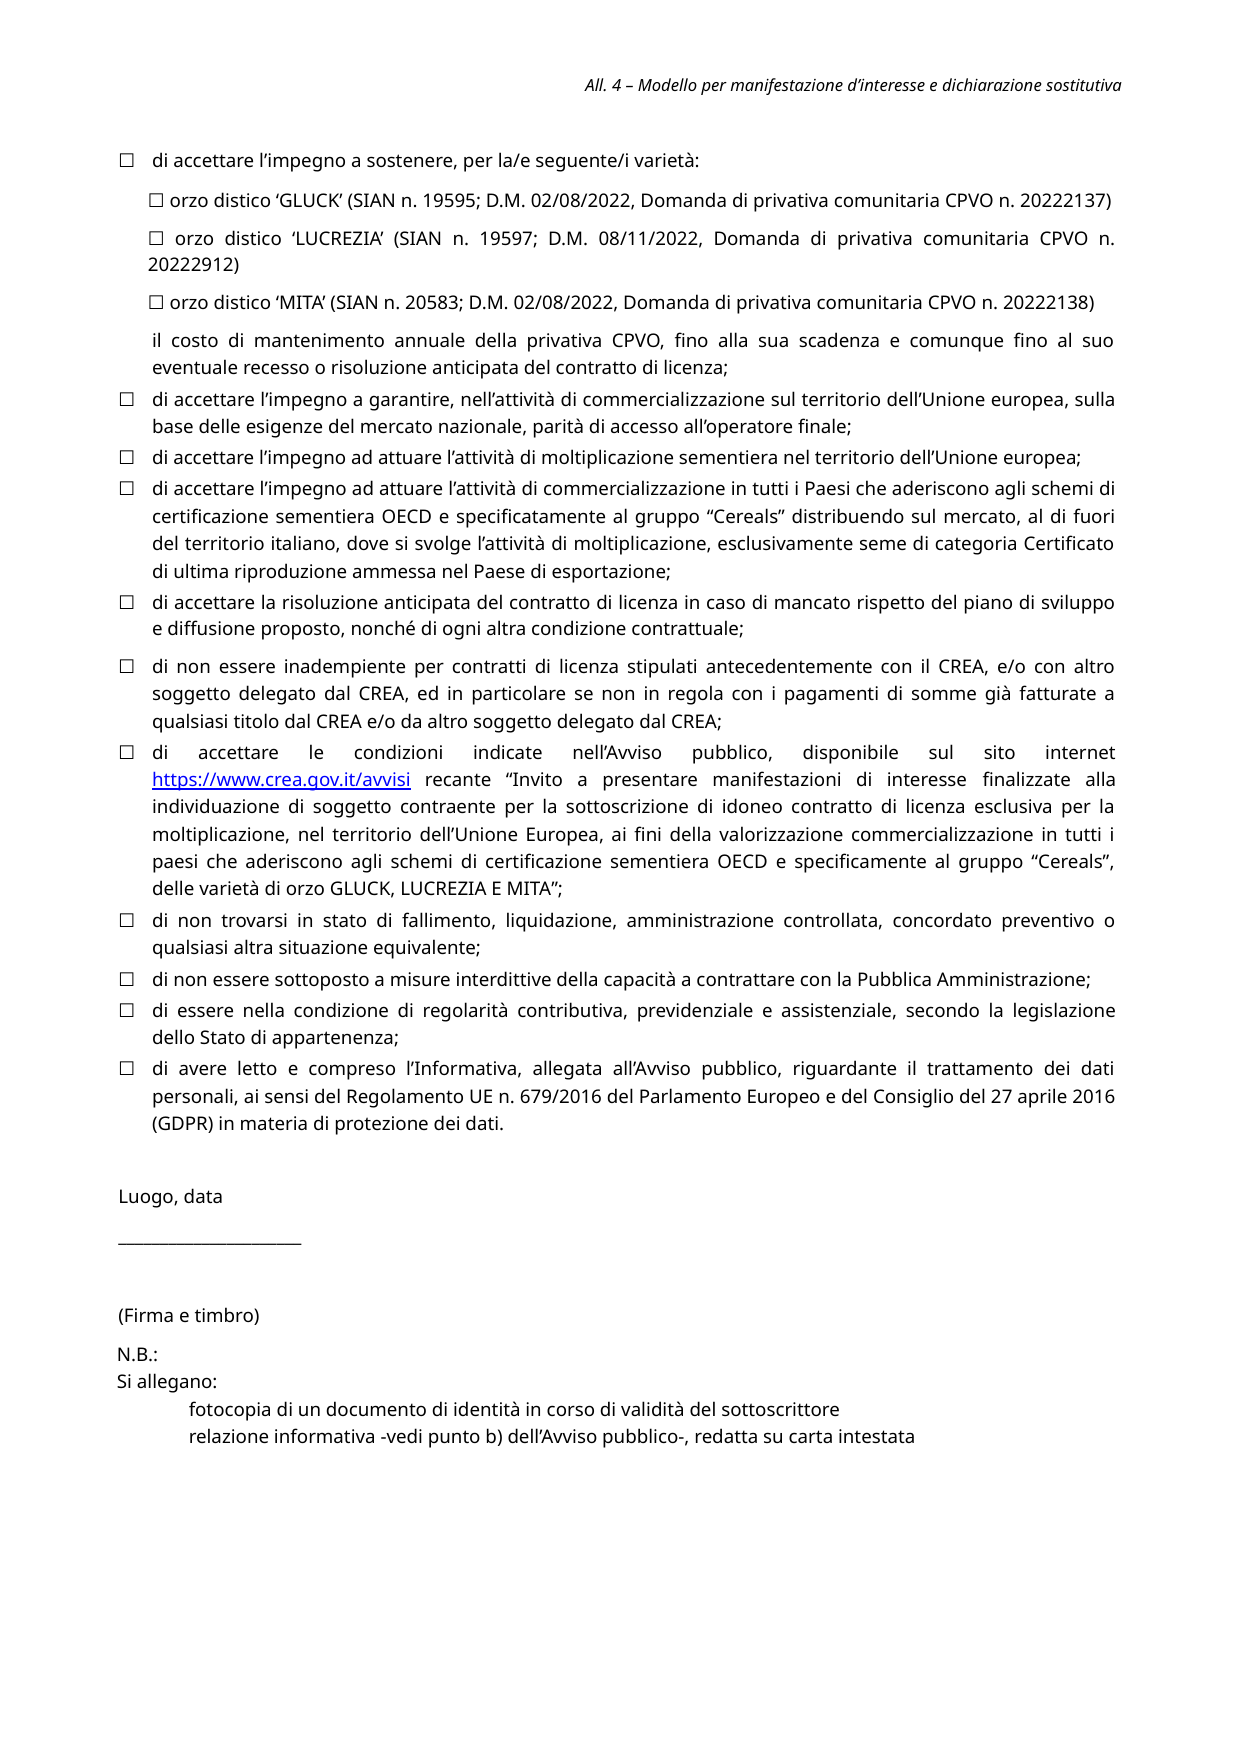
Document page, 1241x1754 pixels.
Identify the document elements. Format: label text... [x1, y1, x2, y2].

text di avere letto e compreso l’Informativa, allegata all’Avviso pubblico, riguardante il trattamento dei dati personali, ai sensi del Regolamento UE n. 679/2016 del Parlamento Europeo e del Consiglio del 27 aprile 2016 (GDPR) in materia di protezione dei dati. [118, 1056, 1116, 1136]
text (Firma e timbro) [118, 1302, 1116, 1328]
text di accettare l’impegno ad attuare l’attività di moltiplicazione sementiera nel territorio dell’Unione europea; [118, 444, 1116, 470]
text Si allegano: [117, 1369, 1116, 1394]
text di non trovarsi in stato di fallimento, liquidazione, amministrazione controllata, concordato preventivo o qualsiasi altra situazione equivalente; [118, 907, 1116, 960]
text di non essere sottoposto a misure interdittive della capacità a contrattare con la Pubblica Amministrazione; [118, 966, 1116, 991]
text Luogo, data [118, 1183, 1116, 1209]
text di accettare l’impegno ad attuare l’attività di commercializzazione in tutti i Paesi che aderiscono agli schemi di certificazione sementiera OECD e specificatamente al gruppo “Cereals” distribuendo sul mercato, al di fuori del territorio italiano, dove si svolge l’attività di moltiplicazione, esclusivamente seme di categoria Certificato di ultima riproduzione ammessa nel Paese di esportazione; [118, 476, 1116, 584]
text orzo distico ‘MITA’ (SIAN n. 20583; D.M. 02/08/2022, Domanda di privativa comunitaria CPVO n. 20222138) [148, 289, 1116, 315]
text di essere nella condizione di regolarità contributiva, previdenziale e assistenziale, secondo la legislazione dello Stato di appartenenza; [118, 997, 1116, 1050]
text di accettare le condizioni indicate nell’Avviso pubblico, disponibile sul sito internet https://www.crea.gov.it/avvisi recante “Invito a presentare manifestazioni di interesse finalizzate alla individuazione di soggetto contraente per la sottoscrizione di idoneo contratto di licenza esclusiva per la moltiplicazione, nel territorio dell’Unione Europea, ai fini della valorizzazione commercializzazione in tutti i paesi che aderiscono agli schemi di certificazione sementiera OECD e specificamente al gruppo “Cereals”, delle varietà di orzo GLUCK, LUCREZIA E MITA”; [118, 739, 1116, 901]
text di accettare l’impegno a garantire, nell’attività di commercializzazione sul territorio dell’Unione europea, sulla base delle esigenze del mercato nazionale, parità di accesso all’operatore finale; [118, 386, 1116, 439]
text di accettare la risoluzione anticipata del contratto di licenza in caso di mancato rispetto del piano di sviluppo e diffusione proposto, nonché di ogni altra condizione contrattuale; [118, 589, 1116, 640]
text di accettare l’impegno a sostenere, per la/e seguente/i varietà: [118, 148, 1116, 173]
text ______________________ [118, 1222, 1122, 1248]
text di non essere inadempiente per contratti di licenza stipulati antecedentemente con il CREA, e/o con altro soggetto delegato dal CREA, ed in particolare se non in regola con i pagamenti di somme già fatturate a qualsiasi titolo dal CREA e/o da altro soggetto delegato dal CREA; [118, 653, 1116, 733]
text orzo distico ‘LUCREZIA’ (SIAN n. 19597; D.M. 08/11/2022, Domanda di privativa comunitaria CPVO n. 20222912) [148, 226, 1116, 277]
text N.B.: [117, 1341, 1116, 1367]
text il costo di mantenimento annuale della privativa CPVO, fino alla sua scadenza e comunque fino al suo eventuale recesso o risoluzione anticipata del contratto di licenza; [152, 327, 1116, 380]
list relazione informativa -vedi punto b) dell’Avviso pubblico-, redatta su carta intestata [153, 1424, 1116, 1449]
list fotocopia di un documento di identità in corso di validità del sottoscrittore [153, 1396, 1116, 1422]
text orzo distico ‘GLUCK’ (SIAN n. 19595; D.M. 02/08/2022, Domanda di privativa comunitaria CPVO n. 20222137) [148, 188, 1116, 213]
